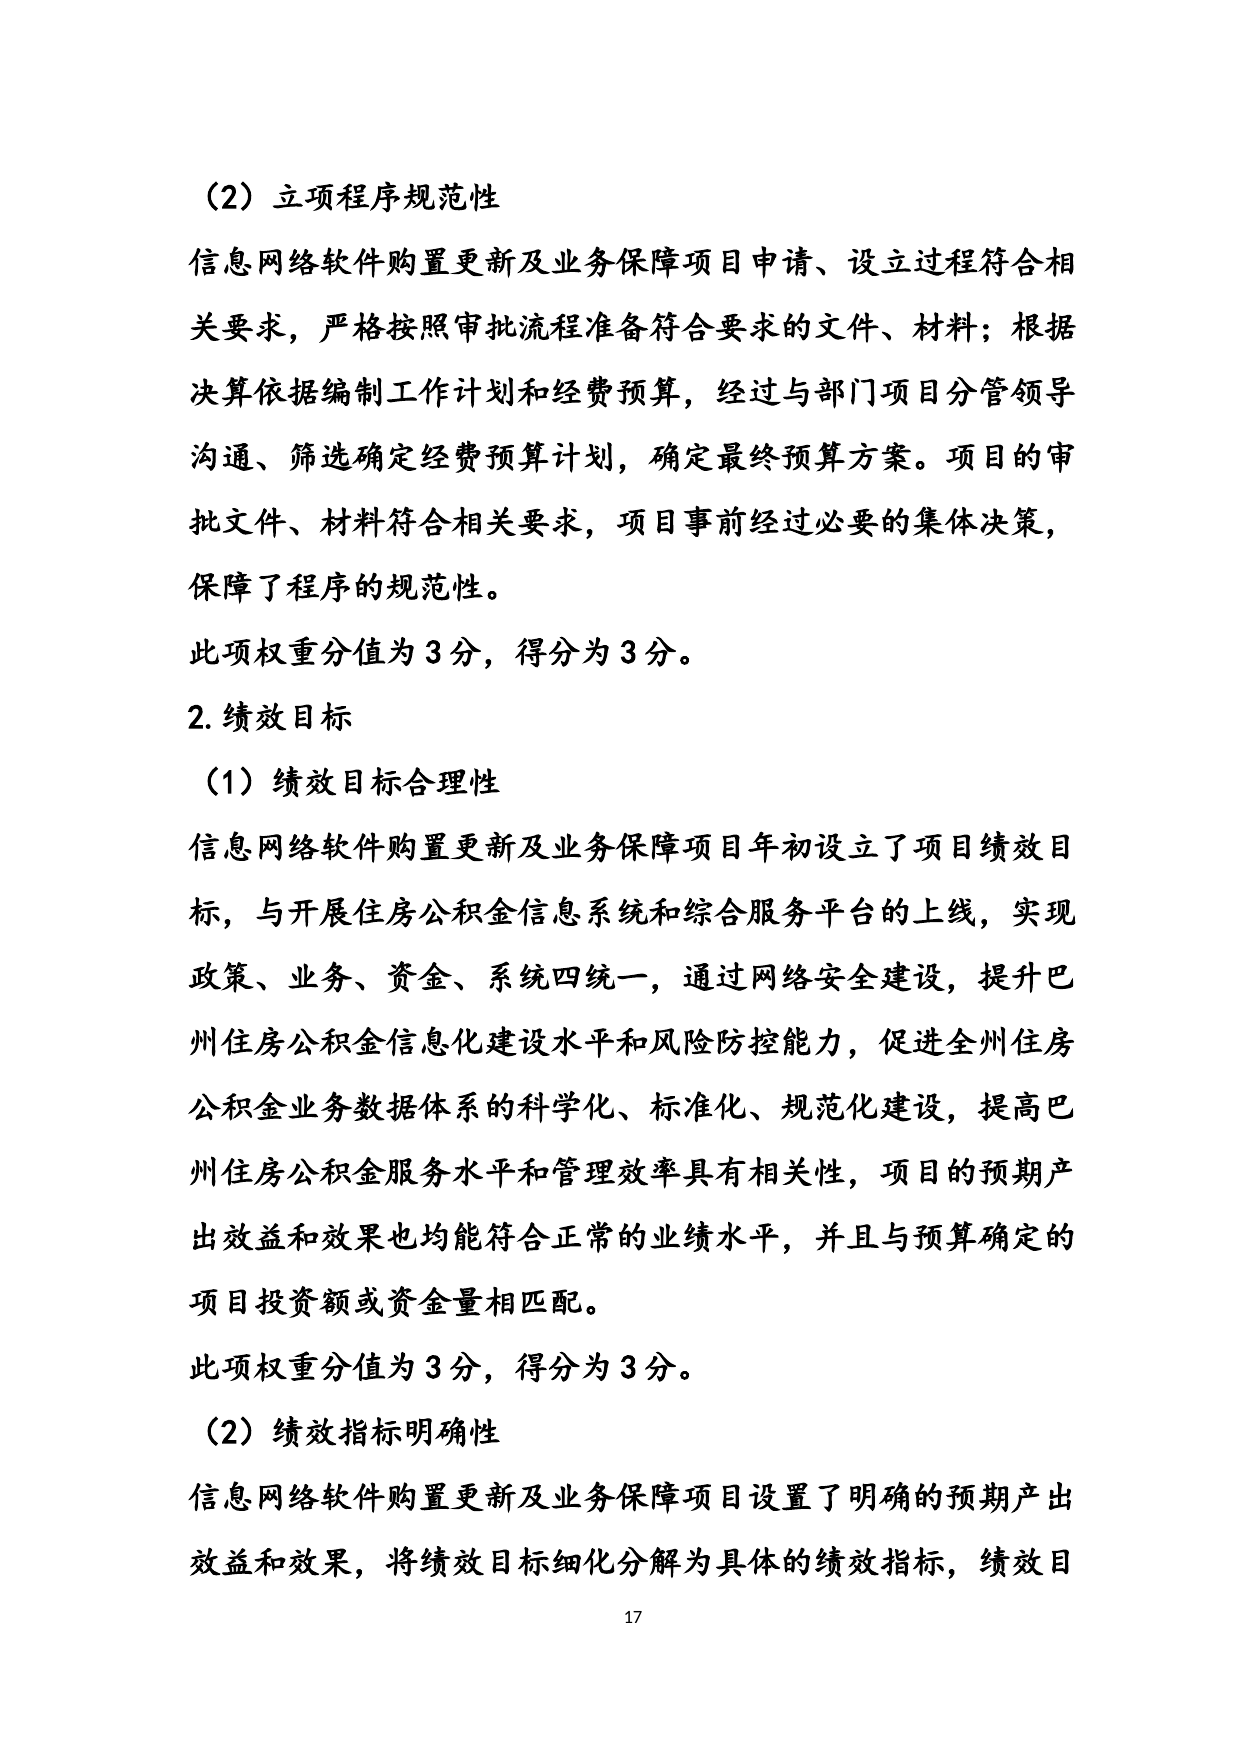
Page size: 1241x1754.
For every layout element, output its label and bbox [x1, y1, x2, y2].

text [187, 162, 1078, 1592]
